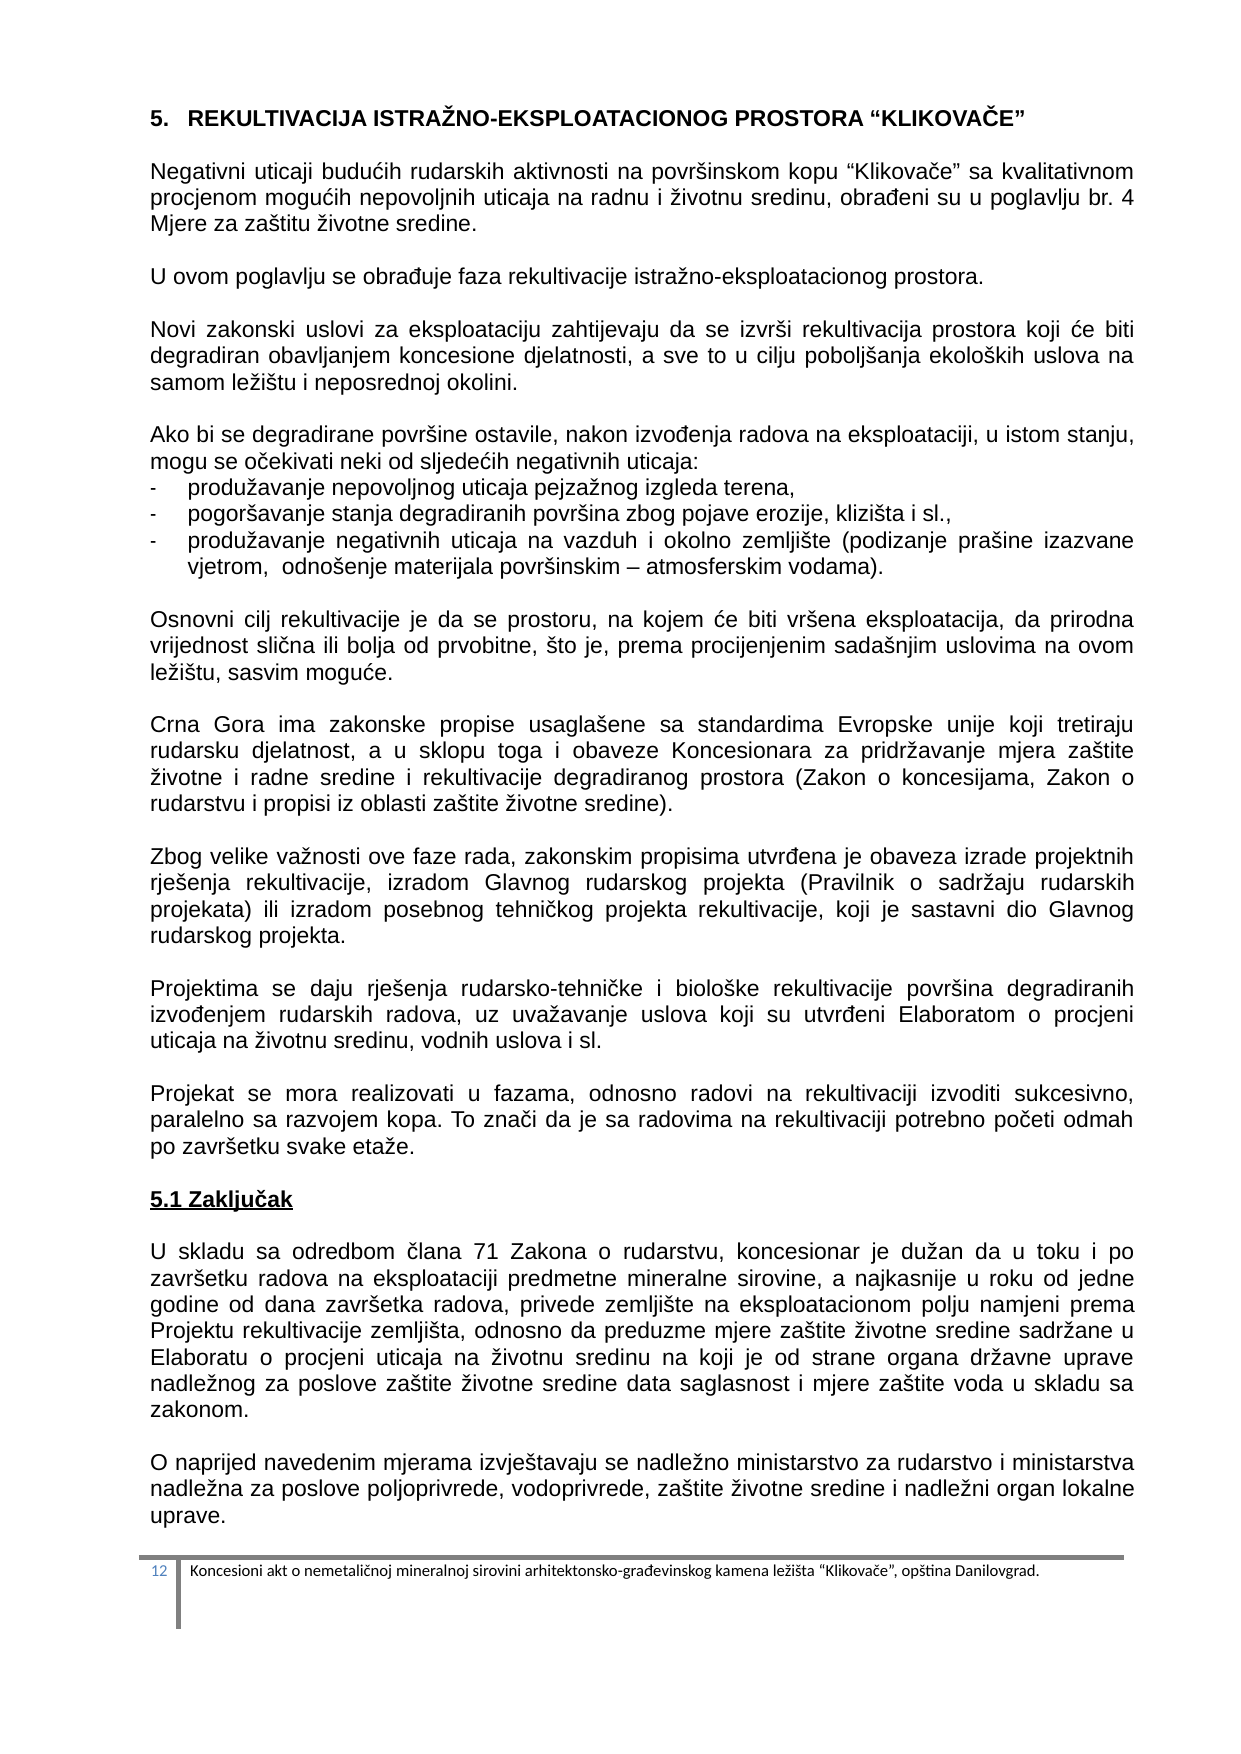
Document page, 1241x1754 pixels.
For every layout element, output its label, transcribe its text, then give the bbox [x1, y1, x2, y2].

list produžavanje nepovoljnog uticaja pejzažnog izgleda terena, [150, 474, 1135, 500]
list produžavanje negativnih uticaja na vazduh i okolno zemljište (podizanje prašine izazvane vjetrom, odnošenje materijala površinskim – atmosferskim vodama). [150, 527, 1135, 579]
text Osnovni cilj rekultivacije je da se prostoru, na kojem će biti vršena eksploatacija, da prirodna vrijednost slična ili bolja od prvobitne, što je, prema procijenjenim sadašnjim uslovima na ovom ležištu, sasvim moguće. [150, 606, 1135, 685]
text Zbog velike važnosti ove faze rada, zakonskim propisima utvrđena je obaveza izrade projektnih rješenja rekultivacije, izradom Glavnog rudarskog projekta (Pravilnik o sadržaju rudarskih projekata) ili izradom posebnog tehničkog projekta rekultivacije, koji je sastavni dio Glavnog rudarskog projekta. [150, 843, 1135, 948]
text Novi zakonski uslovi za eksploataciju zahtijevaju da se izvrši rekultivacija prostora koji će biti degradiran obavljanjem koncesione djelatnosti, a sve to u cilju poboljšanja ekoloških uslova na samom ležištu i neposrednoj okolini. [150, 316, 1135, 395]
text U skladu sa odredbom člana 71 Zakona o rudarstvu, koncesionar je dužan da u toku i po završetku radova na eksploataciji predmetne mineralne sirovine, a najkasnije u roku od jedne godine od dana završetka radova, privede zemljište na eksploatacionom polju namjeni prema Projektu rekultivacije zemljišta, odnosno da preduzme mjere zaštite životne sredine sadržane u Elaboratu o procjeni uticaja na životnu sredinu na koji je od strane organa državne uprave nadležnog za poslove zaštite životne sredine data saglasnost i mjere zaštite voda u skladu sa zakonom. [150, 1238, 1135, 1423]
subtitle 5.1 Zaključak [150, 1186, 1135, 1212]
text O naprijed navedenim mjerama izvještavaju se nadležno ministarstvo za rudarstvo i ministarstva nadležna za poslove poljoprivrede, vodoprivrede, zaštite životne sredine i nadležni organ lokalne uprave. [150, 1449, 1135, 1528]
text Negativni uticaji budućih rudarskih aktivnosti na površinskom kopu “Klikovače” sa kvalitativnom procjenom mogućih nepovoljnih uticaja na radnu i životnu sredinu, obrađeni su u poglavlju br. 4 Mjere za zaštitu životne sredine. [150, 158, 1135, 237]
text Projektima se daju rješenja rudarsko-tehničke i biološke rekultivacije površina degradiranih izvođenjem rudarskih radova, uz uvažavanje uslova koji su utvrđeni Elaboratom o procjeni uticaja na životnu sredinu, vodnih uslova i sl. [150, 975, 1135, 1054]
text Projekat se mora realizovati u fazama, odnosno radovi na rekultivaciji izvoditi sukcesivno, paralelno sa razvojem kopa. To znači da je sa radovima na rekultivaciji potrebno početi odmah po završetku svake etaže. [150, 1080, 1135, 1159]
subtitle REKULTIVACIJA ISTRAŽNO-EKSPLOATACIONOG PROSTORA “KLIKOVAČE” [150, 105, 1135, 131]
text U ovom poglavlju se obrađuje faza rekultivacije istražno-eksploatacionog prostora. [150, 263, 1135, 289]
text Crna Gora ima zakonske propise usaglašene sa standardima Evropske unije koji tretiraju rudarsku djelatnost, a u sklopu toga i obaveze Koncesionara za pridržavanje mjera zaštite životne i radne sredine i rekultivacije degradiranog prostora (Zakon o koncesijama, Zakon o rudarstvu i propisi iz oblasti zaštite životne sredine). [150, 711, 1135, 817]
list pogoršavanje stanja degradiranih površina zbog pojave erozije, klizišta i sl., [150, 500, 1135, 527]
text Ako bi se degradirane površine ostavile, nakon izvođenja radova na eksploataciji, u istom stanju, mogu se očekivati neki od sljedećih negativnih uticaja: [150, 421, 1135, 474]
